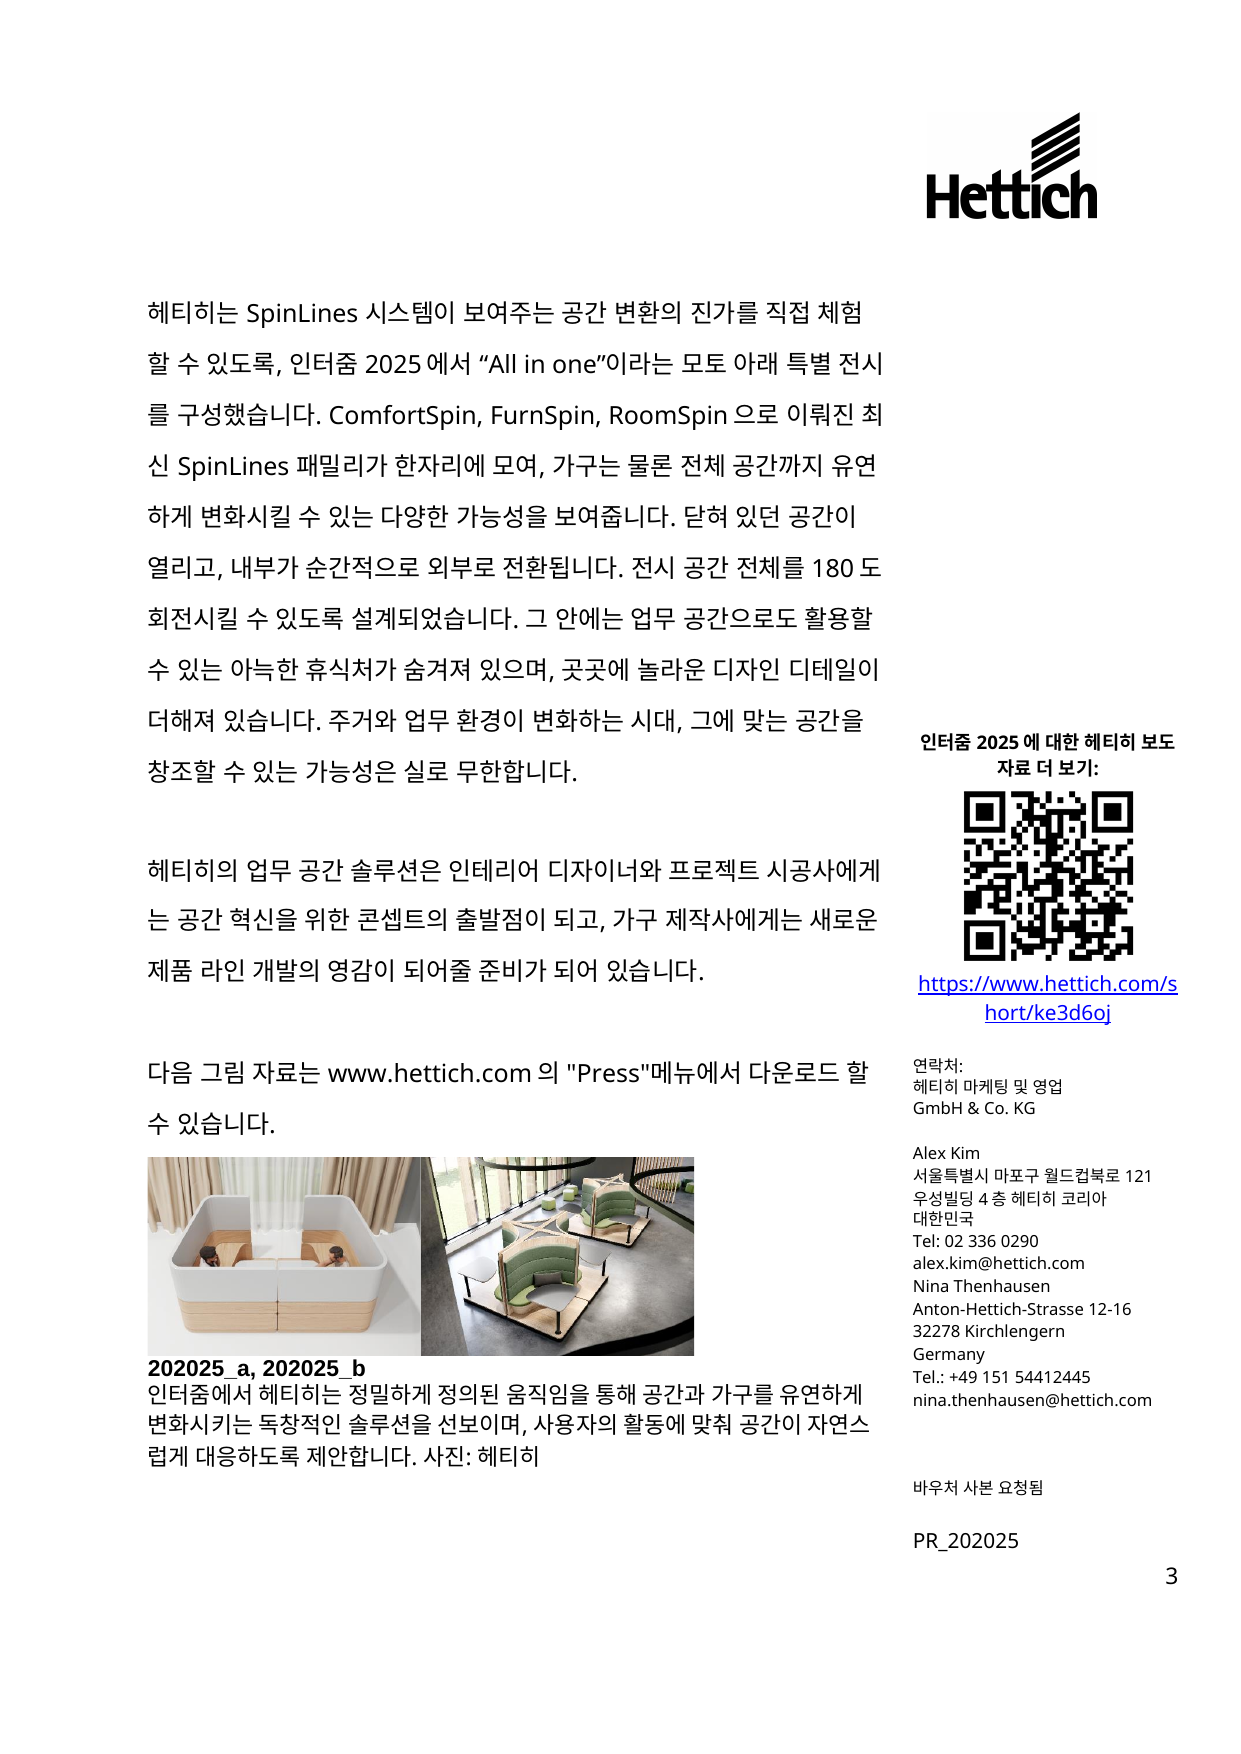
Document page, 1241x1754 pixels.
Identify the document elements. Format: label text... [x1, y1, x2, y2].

text 다음 그림 자료는 www.hettich.com의 "Press"메뉴에서 다운로드 할 수 있습니다. [148, 1056, 886, 1141]
text 헤티히는 SpinLines 시스템이 보여주는 공간 변환의 진가를 직접 체험할 수 있도록, 인터줌 2025에서 “All in one”이라는 모토 아래 특별 전시를 구성했습니다. ComfortSpin, FurnSpin, RoomSpin으로 이뤄진 최신 SpinLines 패밀리가 한자리에 모여, 가구는 물론 전체 공간까지 유연하게 변화시킬 수 있는 다양한 가능성을 보여줍니다. 닫혀 있던 공간이 열리고, 내부가 순간적으로 외부로 전환됩니다. 전시 공간 전체를 180도 회전시킬 수 있도록 설계되었습니다. 그 안에는 업무 공간으로도 활용할 수 있는 아늑한 휴식처가 숨겨져 있으며, 곳곳에 놀라운 디자인 디테일이 더해져 있습니다. 주거와 업무 환경이 변화하는 시대, 그에 맞는 공간을 창조할 수 있는 가능성은 실로 무한합니다. [148, 295, 886, 789]
picture [147, 1157, 695, 1356]
text 202025_a, 202025_b [148, 1355, 886, 1381]
text 인터줌에서 헤티히는 정밀하게 정의된 움직임을 통해 공간과 가구를 유연하게 변화시키는 독창적인 솔루션을 선보이며, 사용자의 활동에 맞춰 공간이 자연스럽게 대응하도록 제안합니다. 사진: 헤티히 [148, 1381, 886, 1472]
text 헤티히의 업무 공간 솔루션은 인테리어 디자이너와 프로젝트 시공사에게는 공간 혁신을 위한 콘셉트의 출발점이 되고, 가구 제작사에게는 새로운 제품 라인 개발의 영감이 되어줄 준비가 되어 있습니다. [148, 857, 886, 988]
picture [926, 112, 1097, 219]
